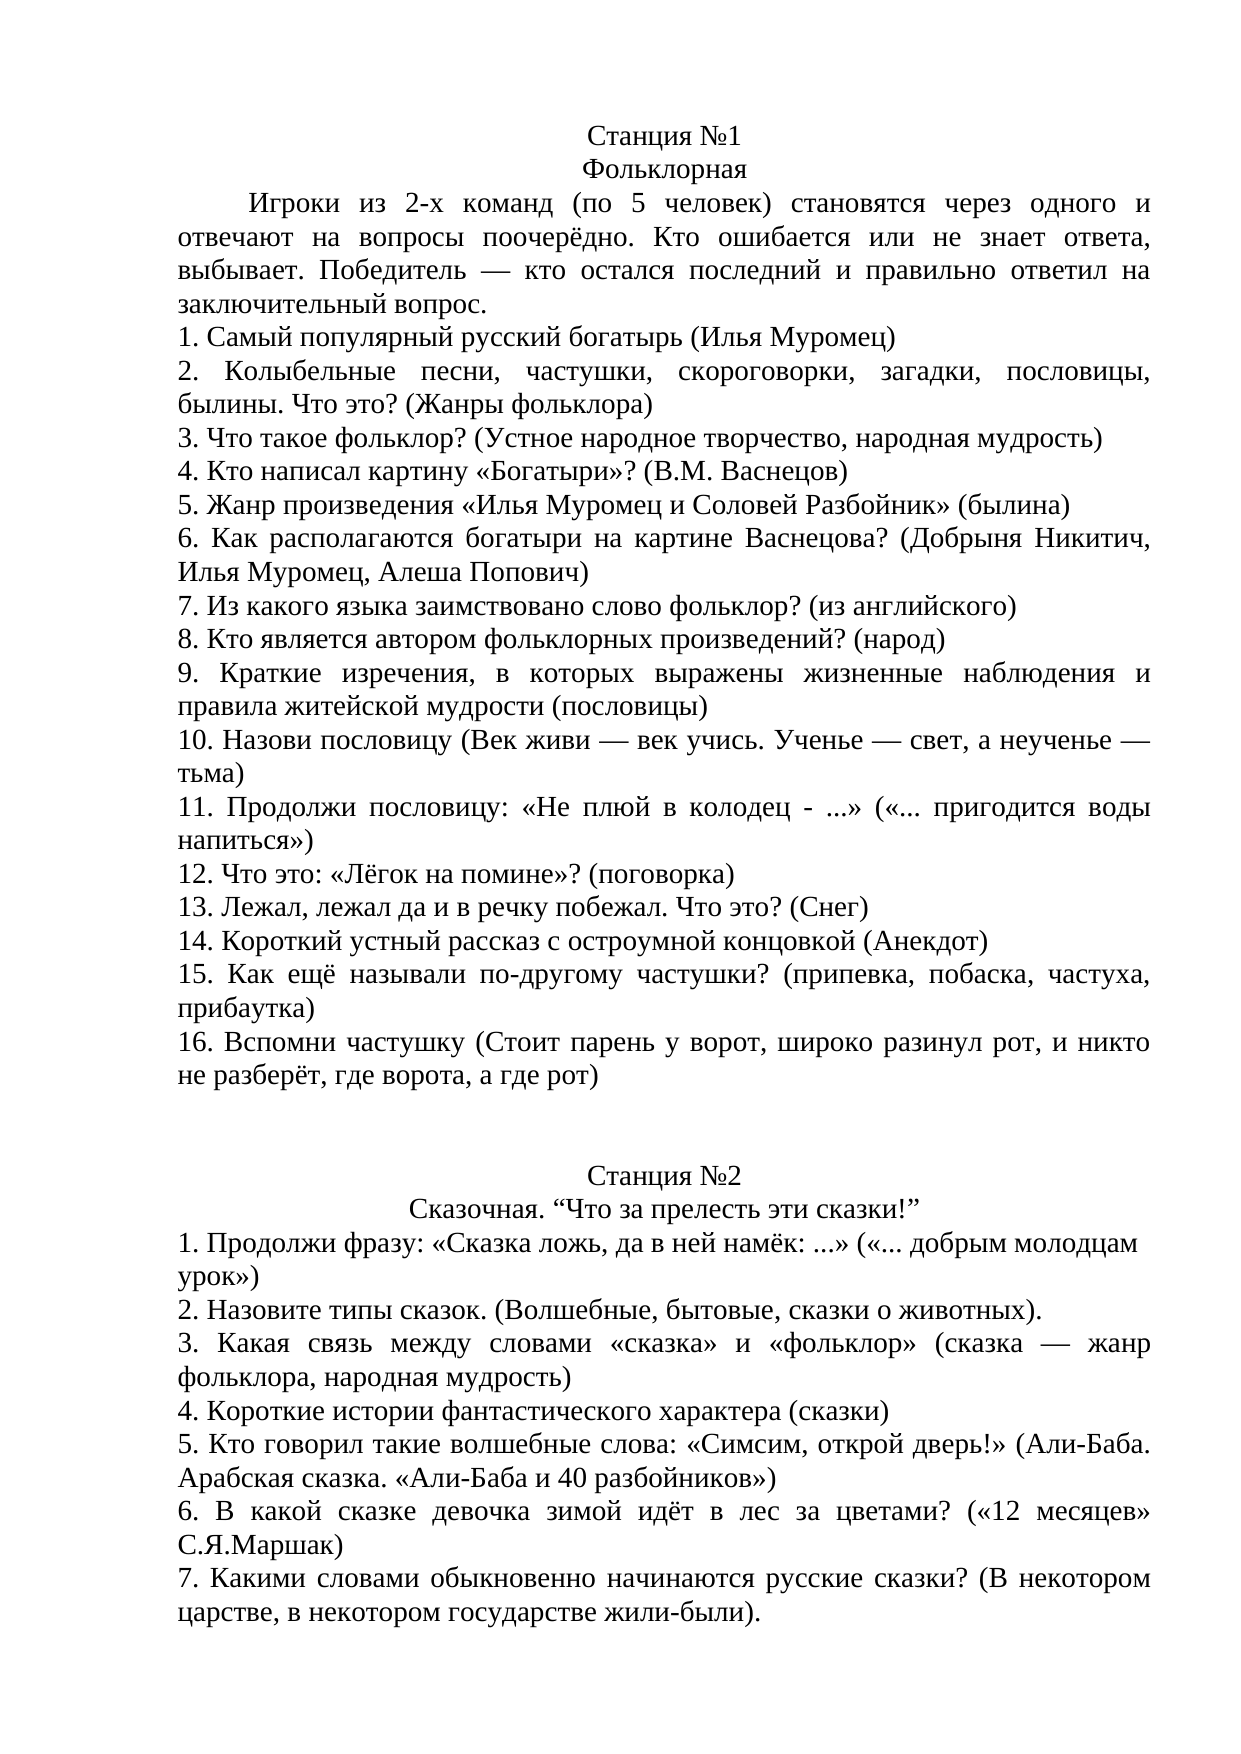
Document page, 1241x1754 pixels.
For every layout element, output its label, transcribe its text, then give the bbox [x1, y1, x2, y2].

text 6. В какой сказке девочка зимой идёт в лес за цветами? («12 месяцев» С.Я.Маршак) [177, 1493, 1152, 1560]
text 9. Краткие изречения, в которых выражены жизненные наблюдения и правила житейской мудрости (пословицы) [177, 655, 1152, 722]
text Сказочная. “Что за прелесть эти сказки!” [177, 1191, 1152, 1225]
text 5. Кто говорил такие волшебные слова: «Симсим, открой дверь!» (Али-Баба. Арабская сказка. «Али-Баба и 40 разбойников») [177, 1426, 1152, 1493]
text 15. Как ещё называли по-другому частушки? (припевка, побаска, частуха, прибаутка) [177, 957, 1152, 1024]
text 11. Продолжи пословицу: «Не плюй в колодец - ...» («... пригодится воды напиться») [177, 789, 1152, 856]
text Станция №2 [177, 1158, 1152, 1191]
text 12. Что это: «Лёгок на помине»? (поговорка) [177, 856, 1152, 889]
text 1. Продолжи фразу: «Сказка ложь, да в ней намёк: ...» («... добрым молодцам урок») [177, 1225, 1152, 1292]
text 2. Колыбельные песни, частушки, скороговорки, загадки, пословицы, былины. Что это? (Жанры фольклора) [177, 353, 1152, 420]
text 3. Какая связь между словами «сказка» и «фольклор» (сказка — жанр фольклора, народная мудрость) [177, 1326, 1152, 1393]
text 4. Кто написал картину «Богатыри»? (В.М. Васнецов) [177, 453, 1152, 487]
text 2. Назовите типы сказок. (Волшебные, бытовые, сказки о животных). [177, 1292, 1152, 1326]
text 6. Как располагаются богатыри на картине Васнецова? (Добрыня Никитич, Илья Муромец, Алеша Попович) [177, 521, 1152, 588]
text 7. Из какого языка заимствовано слово фольклор? (из английского) [177, 588, 1152, 621]
text Игроки из 2-х команд (по 5 человек) становятся через одного и отвечают на вопросы поочерёдно. Кто ошибается или не знает ответа, выбывает. Победитель — кто остался последний и правильно ответил на заключительный вопрос. [177, 185, 1152, 319]
text 1. Самый популярный русский богатырь (Илья Муромец) [177, 319, 1152, 353]
text 7. Какими словами обыкновенно начинаются русские сказки? (В некотором царстве, в некотором государстве жили-были). [177, 1560, 1152, 1627]
text 13. Лежал, лежал да и в речку побежал. Что это? (Снег) [177, 889, 1152, 923]
text 10. Назови пословицу (Век живи — век учись. Ученье — свет, а неученье — тьма) [177, 722, 1152, 789]
text 16. Вспомни частушку (Стоит парень у ворот, широко разинул рот, и никто не разберёт, где ворота, а где рот) [177, 1024, 1152, 1091]
text 5. Жанр произведения «Илья Муромец и Соловей Разбойник» (былина) [177, 487, 1152, 521]
text 14. Короткий устный рассказ с остроумной концовкой (Анекдот) [177, 923, 1152, 957]
text 8. Кто является автором фольклорных произведений? (народ) [177, 621, 1152, 655]
text Фольклорная [177, 152, 1152, 185]
text 4. Короткие истории фантастического характера (сказки) [177, 1393, 1152, 1426]
text Станция №1 [177, 118, 1152, 152]
text 3. Что такое фольклор? (Устное народное творчество, народная мудрость) [177, 420, 1152, 453]
